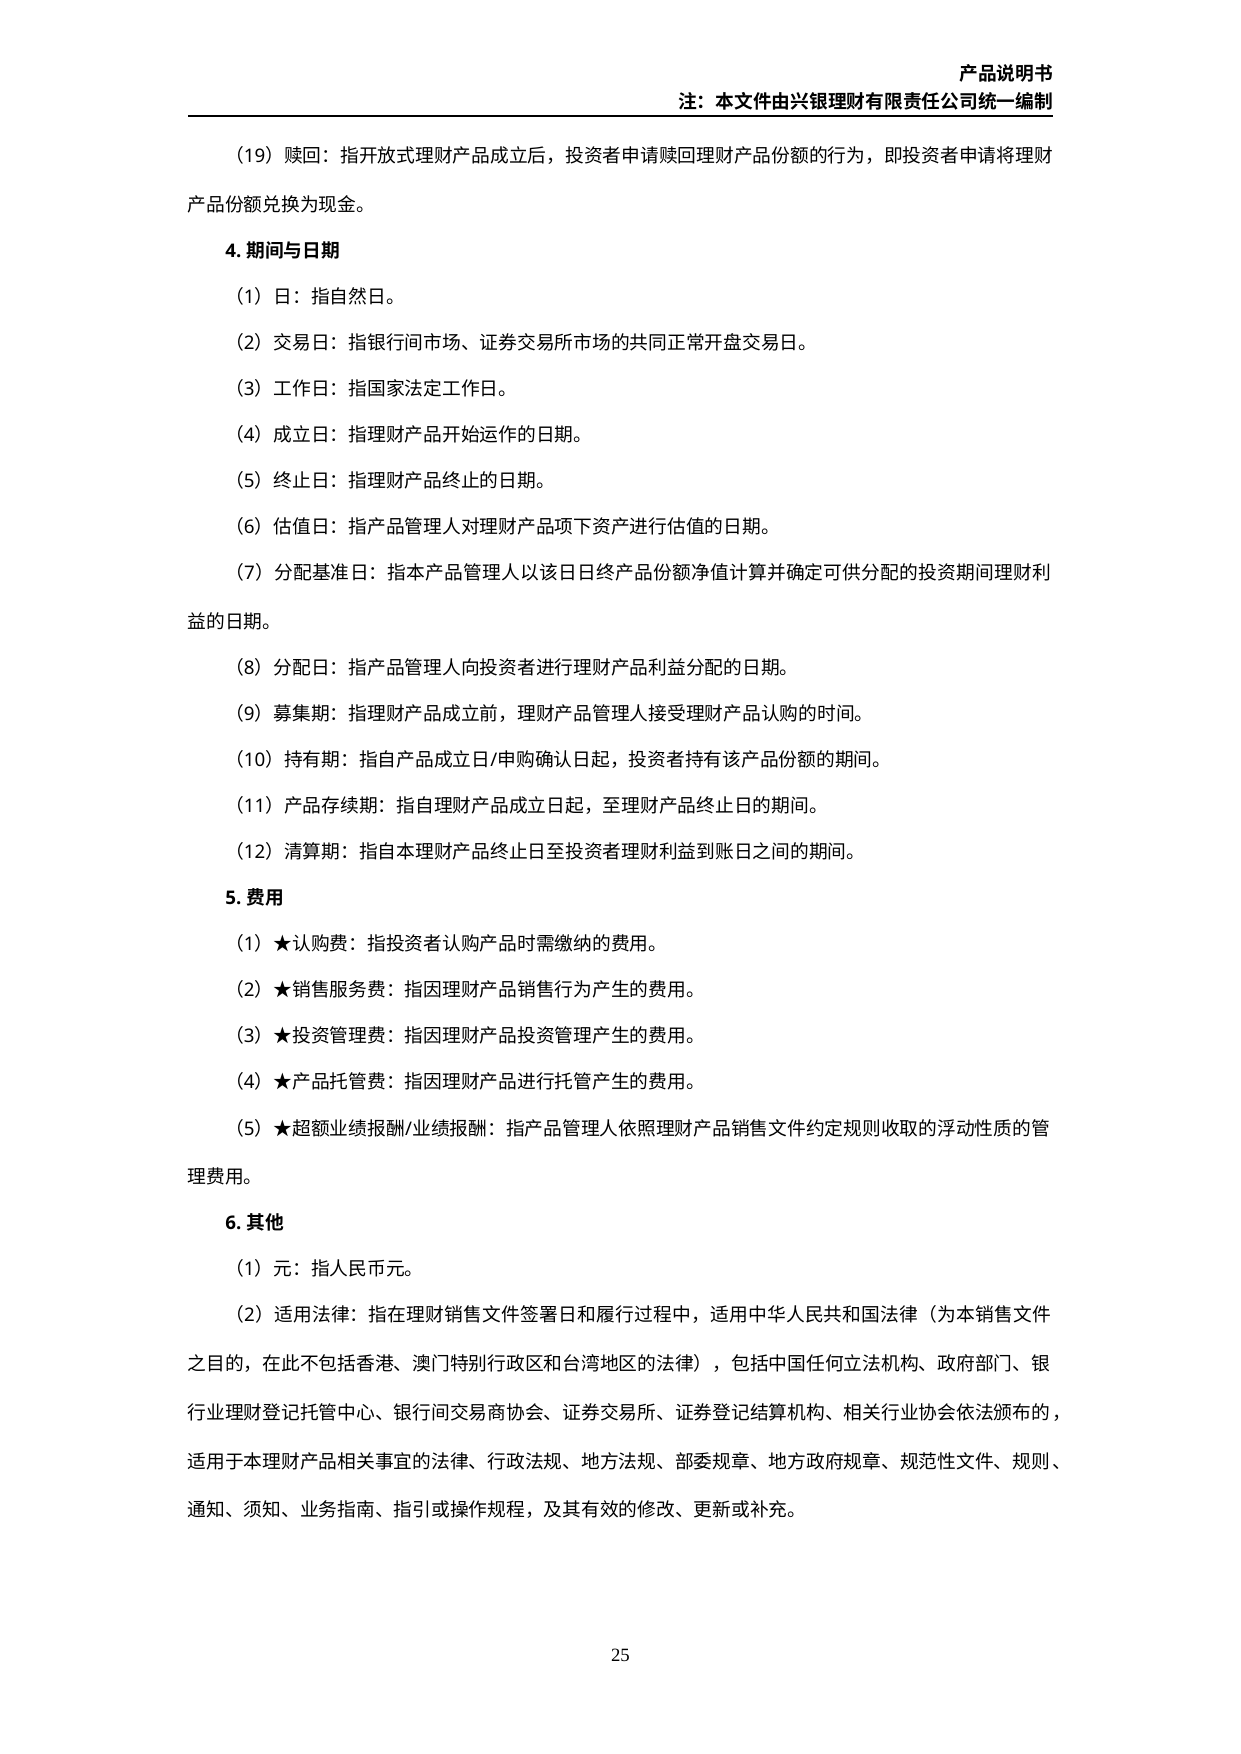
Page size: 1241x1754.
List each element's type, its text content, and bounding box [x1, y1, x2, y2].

text （7）分配基准日：指本产品管理人以该日日终产品份额净值计算并确定可供分配的投资期间理财利益的日期。 [187, 555, 1053, 637]
text （6）估值日：指产品管理人对理财产品项下资产进行估值的日期。 [187, 509, 1053, 542]
text （5）终止日：指理财产品终止的日期。 [187, 463, 1053, 496]
text （1）元：指人民币元。 [187, 1251, 1053, 1284]
text （3）工作日：指国家法定工作日。 [187, 371, 1053, 404]
text （4）★产品托管费：指因理财产品进行托管产生的费用。 [187, 1064, 1053, 1097]
text （10）持有期：指自产品成立日/申购确认日起，投资者持有该产品份额的期间。 [187, 742, 1053, 775]
text （2）适用法律：指在理财销售文件签署日和履行过程中，适用中华人民共和国法律（为本销售文件之目的，在此不包括香港、澳门特别行政区和台湾地区的法律），包括中国任何立法机构、政府部门、银行业理财登记托管中心、银行间交易商协会、证券交易所、证券登记结算机构、相关行业协会依法颁布的，适用于本理财产品相关事宜的法律、行政法规、地方法规、部委规章、地方政府规章、规范性文件、规则、通知、须知、业务指南、指引或操作规程，及其有效的修改、更新或补充。 [187, 1297, 1053, 1525]
text 4. 期间与日期 [187, 233, 1053, 266]
text 5. 费用 [187, 880, 1053, 913]
text 6. 其他 [187, 1205, 1053, 1238]
text （5）★超额业绩报酬/业绩报酬：指产品管理人依照理财产品销售文件约定规则收取的浮动性质的管理费用。 [187, 1111, 1053, 1192]
text （2）★销售服务费：指因理财产品销售行为产生的费用。 [187, 972, 1053, 1005]
text （19）赎回：指开放式理财产品成立后，投资者申请赎回理财产品份额的行为，即投资者申请将理财产品份额兑换为现金。 [187, 138, 1053, 219]
text （2）交易日：指银行间市场、证券交易所市场的共同正常开盘交易日。 [187, 325, 1053, 358]
text （8）分配日：指产品管理人向投资者进行理财产品利益分配的日期。 [187, 650, 1053, 683]
text （12）清算期：指自本理财产品终止日至投资者理财利益到账日之间的期间。 [187, 834, 1053, 867]
text （3）★投资管理费：指因理财产品投资管理产生的费用。 [187, 1018, 1053, 1051]
text （9）募集期：指理财产品成立前，理财产品管理人接受理财产品认购的时间。 [187, 696, 1053, 729]
text （11）产品存续期：指自理财产品成立日起，至理财产品终止日的期间。 [187, 788, 1053, 821]
text （1）★认购费：指投资者认购产品时需缴纳的费用。 [187, 926, 1053, 959]
text （1）日：指自然日。 [187, 279, 1053, 312]
text （4）成立日：指理财产品开始运作的日期。 [187, 417, 1053, 450]
